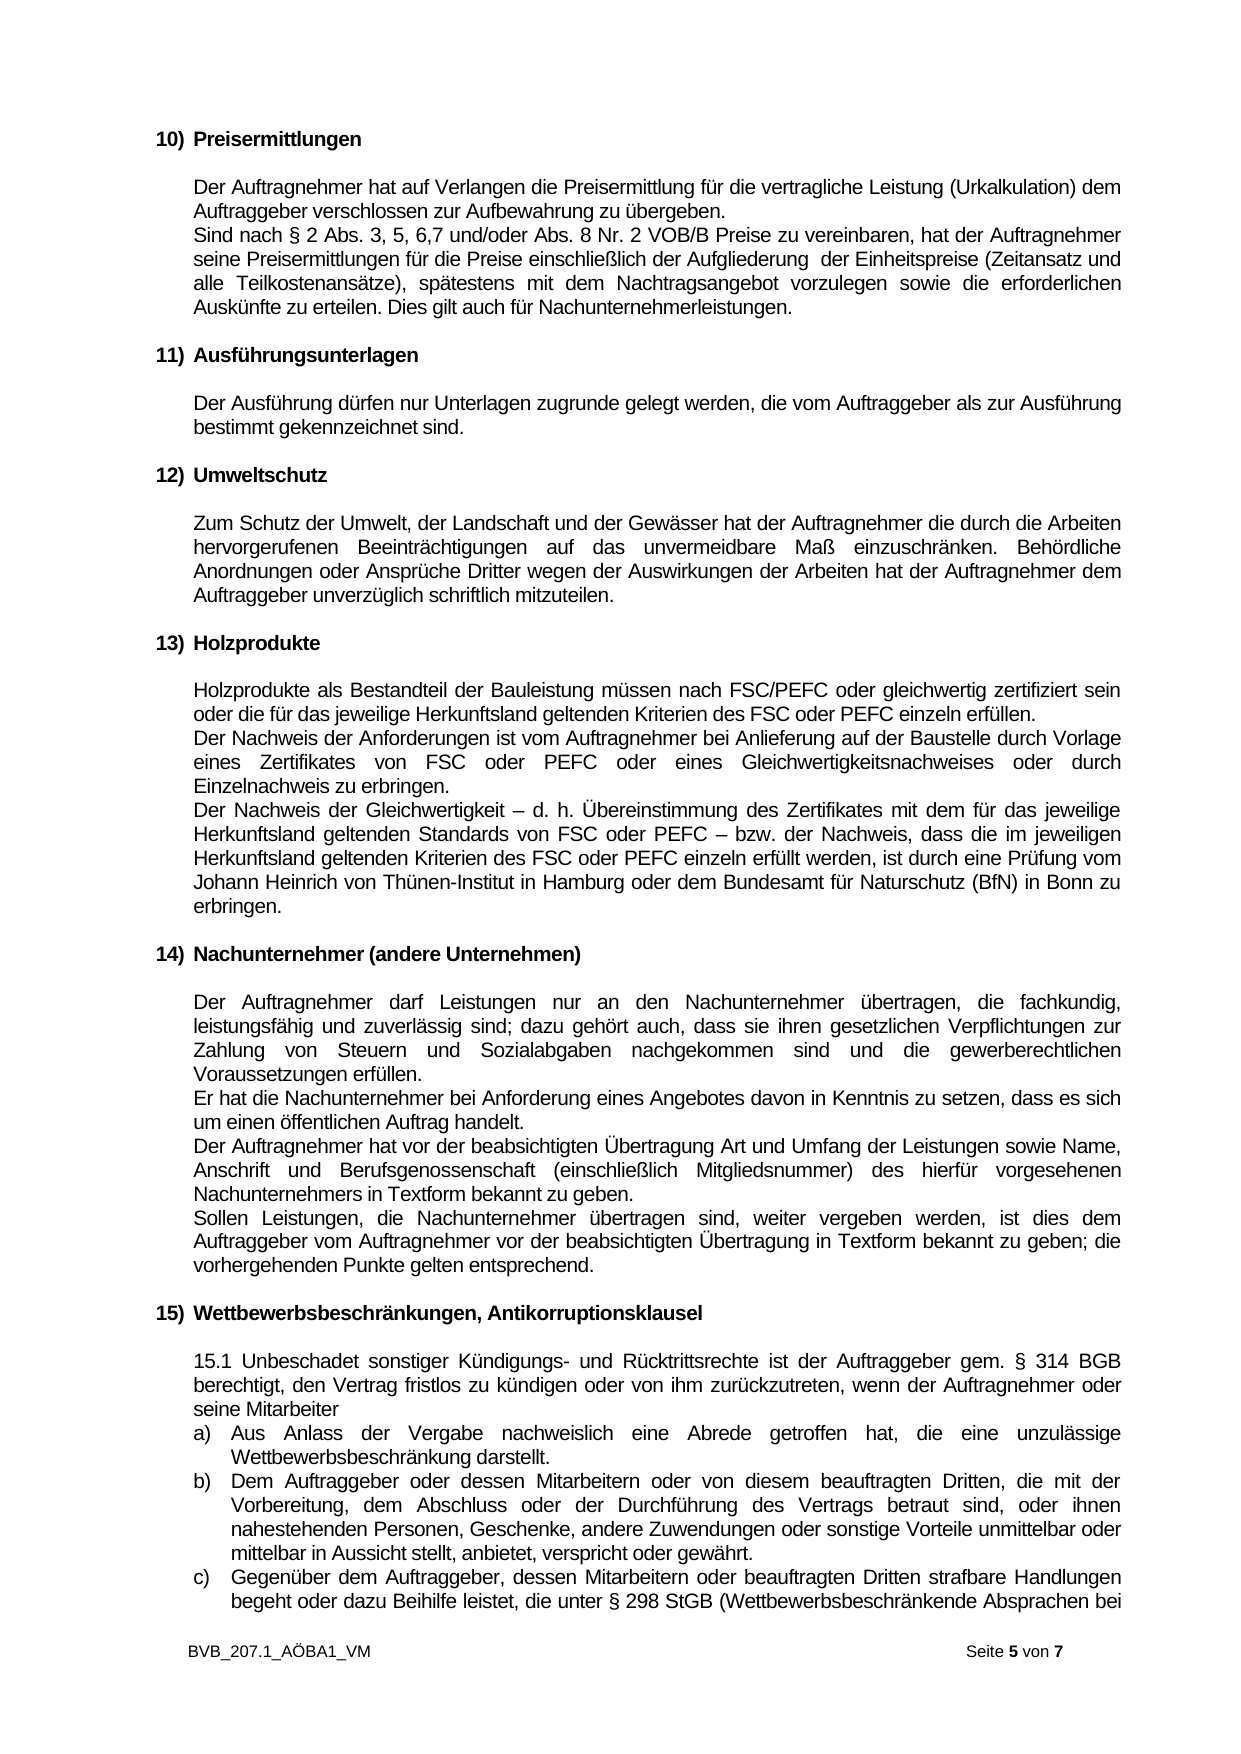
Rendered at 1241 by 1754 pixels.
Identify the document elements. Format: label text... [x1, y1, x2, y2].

list Der Auftragnehmer hat auf Verlangen die Preisermittlung für die vertragliche Leistung (Urkalkulation) dem Auftraggeber verschlossen zur Aufbewahrung zu übergeben. [193, 175, 1122, 223]
list Aus Anlass der Vergabe nachweislich eine Abrede getroffen hat, die eine unzulässige Wettbewerbsbeschränkung darstellt. [193, 1421, 1122, 1469]
list 15.1 Unbeschadet sonstiger Kündigungs- und Rücktrittsrechte ist der Auftraggeber gem. § 314 BGB berechtigt, den Vertrag fristlos zu kündigen oder von ihm zurückzutreten, wenn der Auftragnehmer oder seine Mitarbeiter [193, 1349, 1122, 1421]
list Holzprodukte als Bestandteil der Bauleistung müssen nach FSC/PEFC oder gleichwertig zertifiziert sein oder die für das jeweilige Herkunftsland geltenden Kriterien des FSC oder PEFC einzeln erfüllen. [193, 678, 1122, 726]
list Holzprodukte [156, 630, 1122, 654]
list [193, 1565, 1122, 1613]
list Der Ausführung dürfen nur Unterlagen zugrunde gelegt werden, die vom Auftraggeber als zur Ausführung bestimmt gekennzeichnet sind. [193, 367, 1122, 439]
list Ausführungsunterlagen [156, 343, 1122, 367]
list Der Nachweis der Gleichwertigkeit – d. h. Übereinstimmung des Zertifikates mit dem für das jeweilige Herkunftsland geltenden Standards von FSC oder PEFC – bzw. der Nachweis, dass die im jeweiligen Herkunftsland geltenden Kriterien des FSC oder PEFC einzeln erfüllt werden, ist durch eine Prüfung vom Johann Heinrich von Thünen-Institut in Hamburg oder dem Bundesamt für Naturschutz (BfN) in Bonn zu erbringen. [193, 798, 1122, 942]
list Sind nach § 2 Abs. 3, 5, 6,7 und/oder Abs. 8 Nr. 2 VOB/B Preise zu vereinbaren, hat der Auftragnehmer seine Preisermittlungen für die Preise einschließlich der Aufgliederung der Einheitspreise (Zeitansatz und alle Teilkostenansätze), spätestens mit dem Nachtragsangebot vorzulegen sowie die erforderlichen Auskünfte zu erteilen. Dies gilt auch für Nachunternehmerleistungen. [193, 223, 1122, 319]
list Zum Schutz der Umwelt, der Landschaft und der Gewässer hat der Auftragnehmer die durch die Arbeiten hervorgerufenen Beeinträchtigungen auf das unvermeidbare Maß einzuschränken. Behördliche Anordnungen oder Ansprüche Dritter wegen der Auswirkungen der Arbeiten hat der Auftragnehmer dem Auftraggeber unverzüglich schriftlich mitzuteilen. [193, 511, 1122, 606]
list Nachunternehmer (andere Unternehmen) [156, 942, 1122, 966]
list Er hat die Nachunternehmer bei Anforderung eines Angebotes davon in Kenntnis zu setzen, dass es sich um einen öffentlichen Auftrag handelt. [193, 1086, 1122, 1133]
list Der Auftragnehmer darf Leistungen nur an den Nachunternehmer übertragen, die fachkundig, leistungsfähig und zuverlässig sind; dazu gehört auch, dass sie ihren gesetzlichen Verpflichtungen zur Zahlung von Steuern und Sozialabgaben nachgekommen sind und die gewerberechtlichen Voraussetzungen erfüllen. [193, 990, 1122, 1086]
list Sollen Leistungen, die Nachunternehmer übertragen sind, weiter vergeben werden, ist dies dem Auftraggeber vom Auftragnehmer vor der beabsichtigten Übertragung in Textform bekannt zu geben; die vorhergehenden Punkte gelten entsprechend. [193, 1205, 1122, 1277]
list Preisermittlungen [156, 127, 1122, 151]
list Dem Auftraggeber oder dessen Mitarbeitern oder von diesem beauftragten Dritten, die mit der Vorbereitung, dem Abschluss oder der Durchführung des Vertrags betraut sind, oder ihnen nahestehenden Personen, Geschenke, andere Zuwendungen oder sonstige Vorteile unmittelbar oder mittelbar in Aussicht stellt, anbietet, verspricht oder gewährt. [193, 1469, 1122, 1565]
list Der Auftragnehmer hat vor der beabsichtigten Übertragung Art und Umfang der Leistungen sowie Name, Anschrift und Berufsgenossenschaft (einschließlich Mitgliedsnummer) des hierfür vorgesehenen Nachunternehmers in Textform bekannt zu geben. [193, 1133, 1122, 1205]
list Umweltschutz [156, 463, 1122, 487]
list Der Nachweis der Anforderungen ist vom Auftragnehmer bei Anlieferung auf der Baustelle durch Vorlage eines Zertifikates von FSC oder PEFC oder eines Gleichwertigkeitsnachweises oder durch Einzelnachweis zu erbringen. [193, 726, 1122, 798]
list Wettbewerbsbeschränkungen, Antikorruptionsklausel [156, 1301, 1122, 1325]
